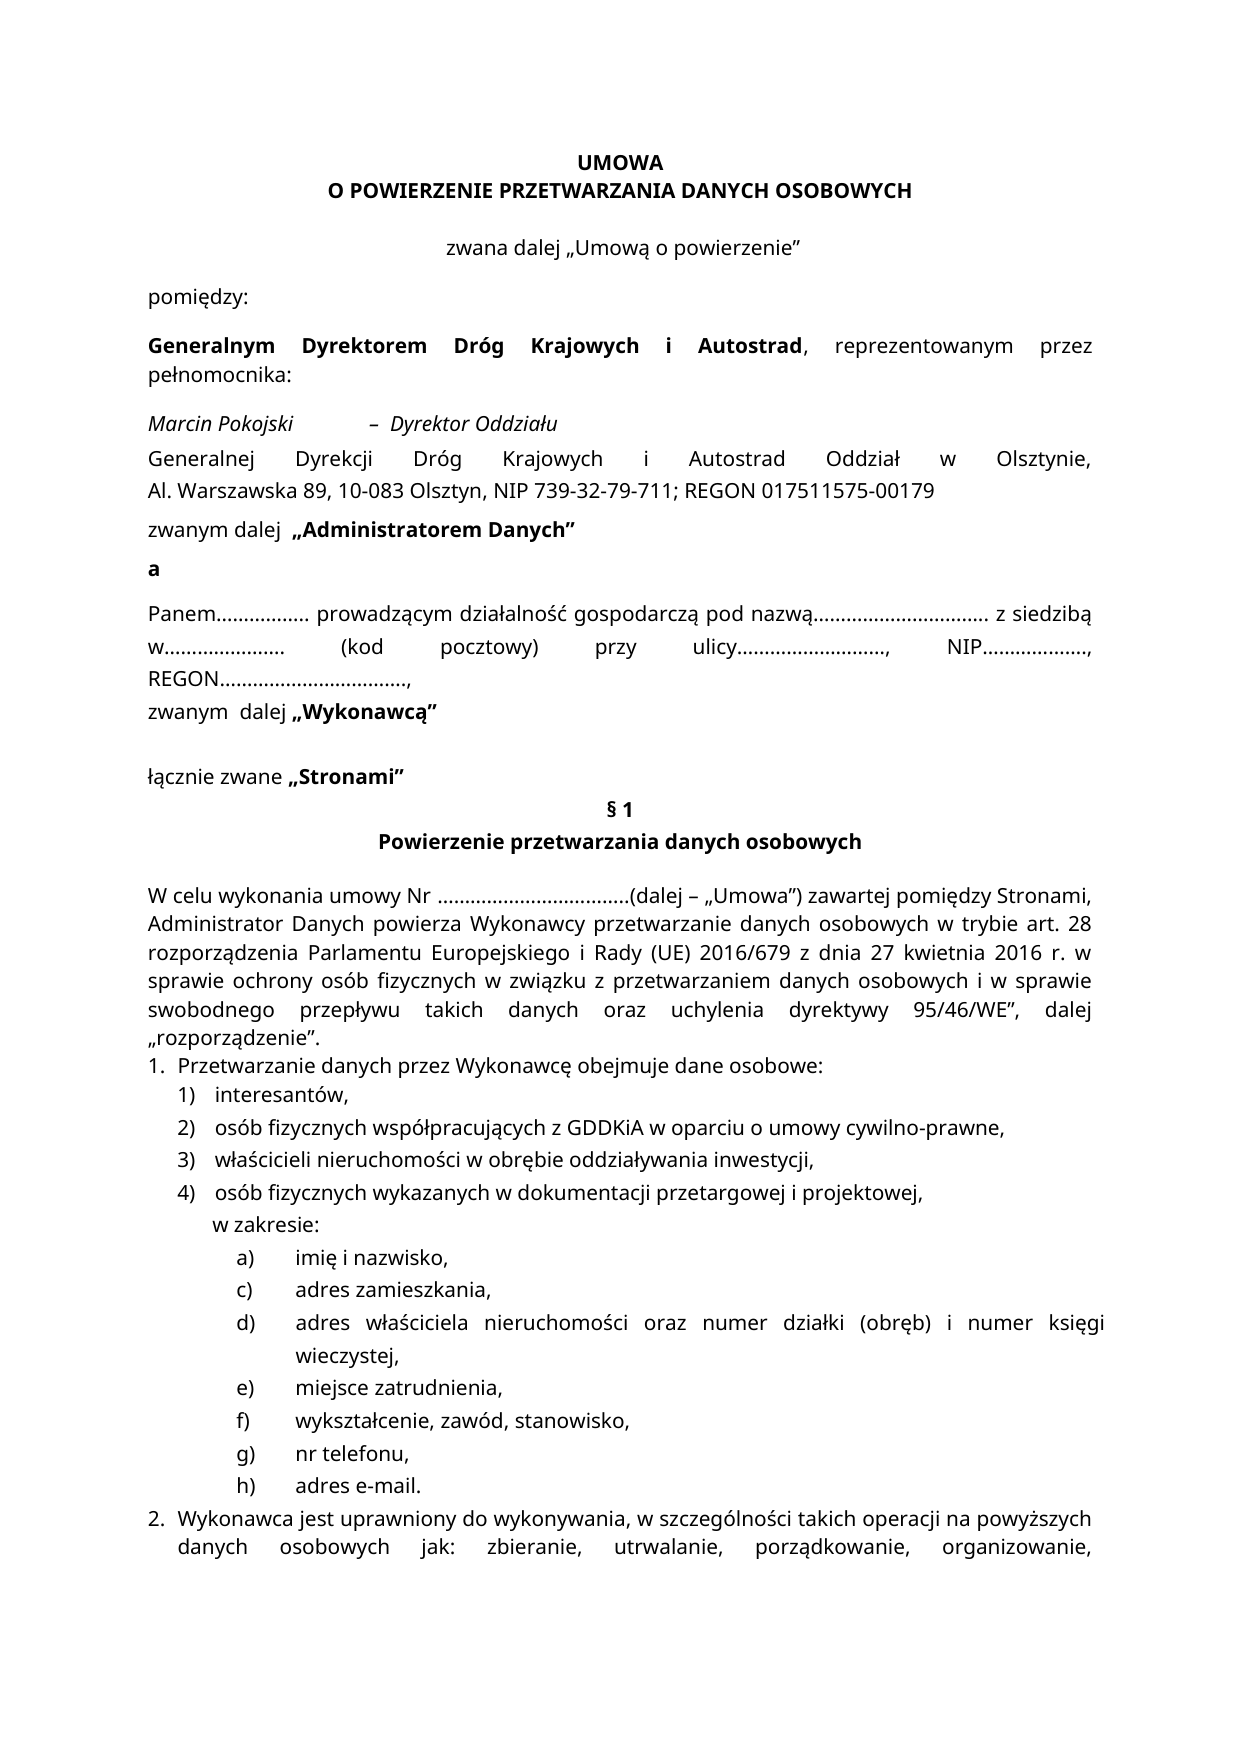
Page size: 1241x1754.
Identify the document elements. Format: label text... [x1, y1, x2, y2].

text łącznie zwane „Stronami” [148, 762, 1093, 791]
list w zakresie: [207, 1210, 1106, 1239]
text UMOWA [148, 148, 1093, 176]
list Przetwarzanie danych przez Wykonawcę obejmuje dane osobowe: [148, 1052, 1093, 1080]
list g) nr telefonu, [236, 1439, 1106, 1467]
list e) miejsce zatrudnienia, [236, 1373, 1106, 1402]
text Generalnym Dyrektorem Dróg Krajowych i Autostrad, reprezentowanym przez pełnomocnika: [148, 331, 1093, 388]
text Powierzenie przetwarzania danych osobowych [148, 827, 1093, 856]
text a [148, 554, 1093, 583]
list a) imię i nazwisko, [236, 1243, 1106, 1271]
list f) wykształcenie, zawód, stanowisko, [236, 1406, 1106, 1434]
text zwanym dalej „Wykonawcą” [148, 697, 1093, 726]
text § 1 [148, 795, 1093, 823]
list właścicieli nieruchomości w obrębie oddziaływania inwestycji, [177, 1145, 1106, 1174]
list interesantów, [177, 1080, 1106, 1108]
list osób fizycznych wykazanych w dokumentacji przetargowej i projektowej, [177, 1178, 1106, 1206]
text Generalnej Dyrekcji Dróg Krajowych i Autostrad Oddział w Olsztynie, Al. Warszawska 89, 10-083 Olsztyn, NIP 739-32-79-711; REGON 017511575-00179 [148, 444, 1093, 505]
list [148, 1504, 1093, 1561]
text pomiędzy: [148, 282, 1093, 311]
text zwanym dalej „Administratorem Danych” [148, 515, 1093, 544]
list h) adres e-mail. [236, 1471, 1106, 1500]
list osób fizycznych współpracujących z GDDKiA w oparciu o umowy cywilno-prawne, [177, 1113, 1106, 1141]
text O POWIERZENIE PRZETWARZANIA DANYCH OSOBOWYCH [148, 176, 1093, 204]
list c) adres zamieszkania, [236, 1276, 1106, 1304]
text Marcin Pokojski – Dyrektor Oddziału [148, 409, 1093, 438]
text Panem…………….. prowadzącym działalność gospodarczą pod nazwą………………………….. z siedzibą w…………………. (kod pocztowy) przy ulicy………………………, NIP………………., REGON……………………………., [148, 599, 1093, 693]
list d) adres właściciela nieruchomości oraz numer działki (obręb) i numer księgi wieczystej, [236, 1308, 1106, 1369]
text zwana dalej „Umową o powierzenie” [148, 233, 1093, 261]
text W celu wykonania umowy Nr ……………………………..(dalej – „Umowa”) zawartej pomiędzy Stronami, Administrator Danych powierza Wykonawcy przetwarzanie danych osobowych w trybie art. 28 rozporządzenia Parlamentu Europejskiego i Rady (UE) 2016/679 z dnia 27 kwietnia 2016 r. w sprawie ochrony osób fizycznych w związku z przetwarzaniem danych osobowych i w sprawie swobodnego przepływu takich danych oraz uchylenia dyrektywy 95/46/WE”, dalej „rozporządzenie”. [148, 881, 1093, 1052]
